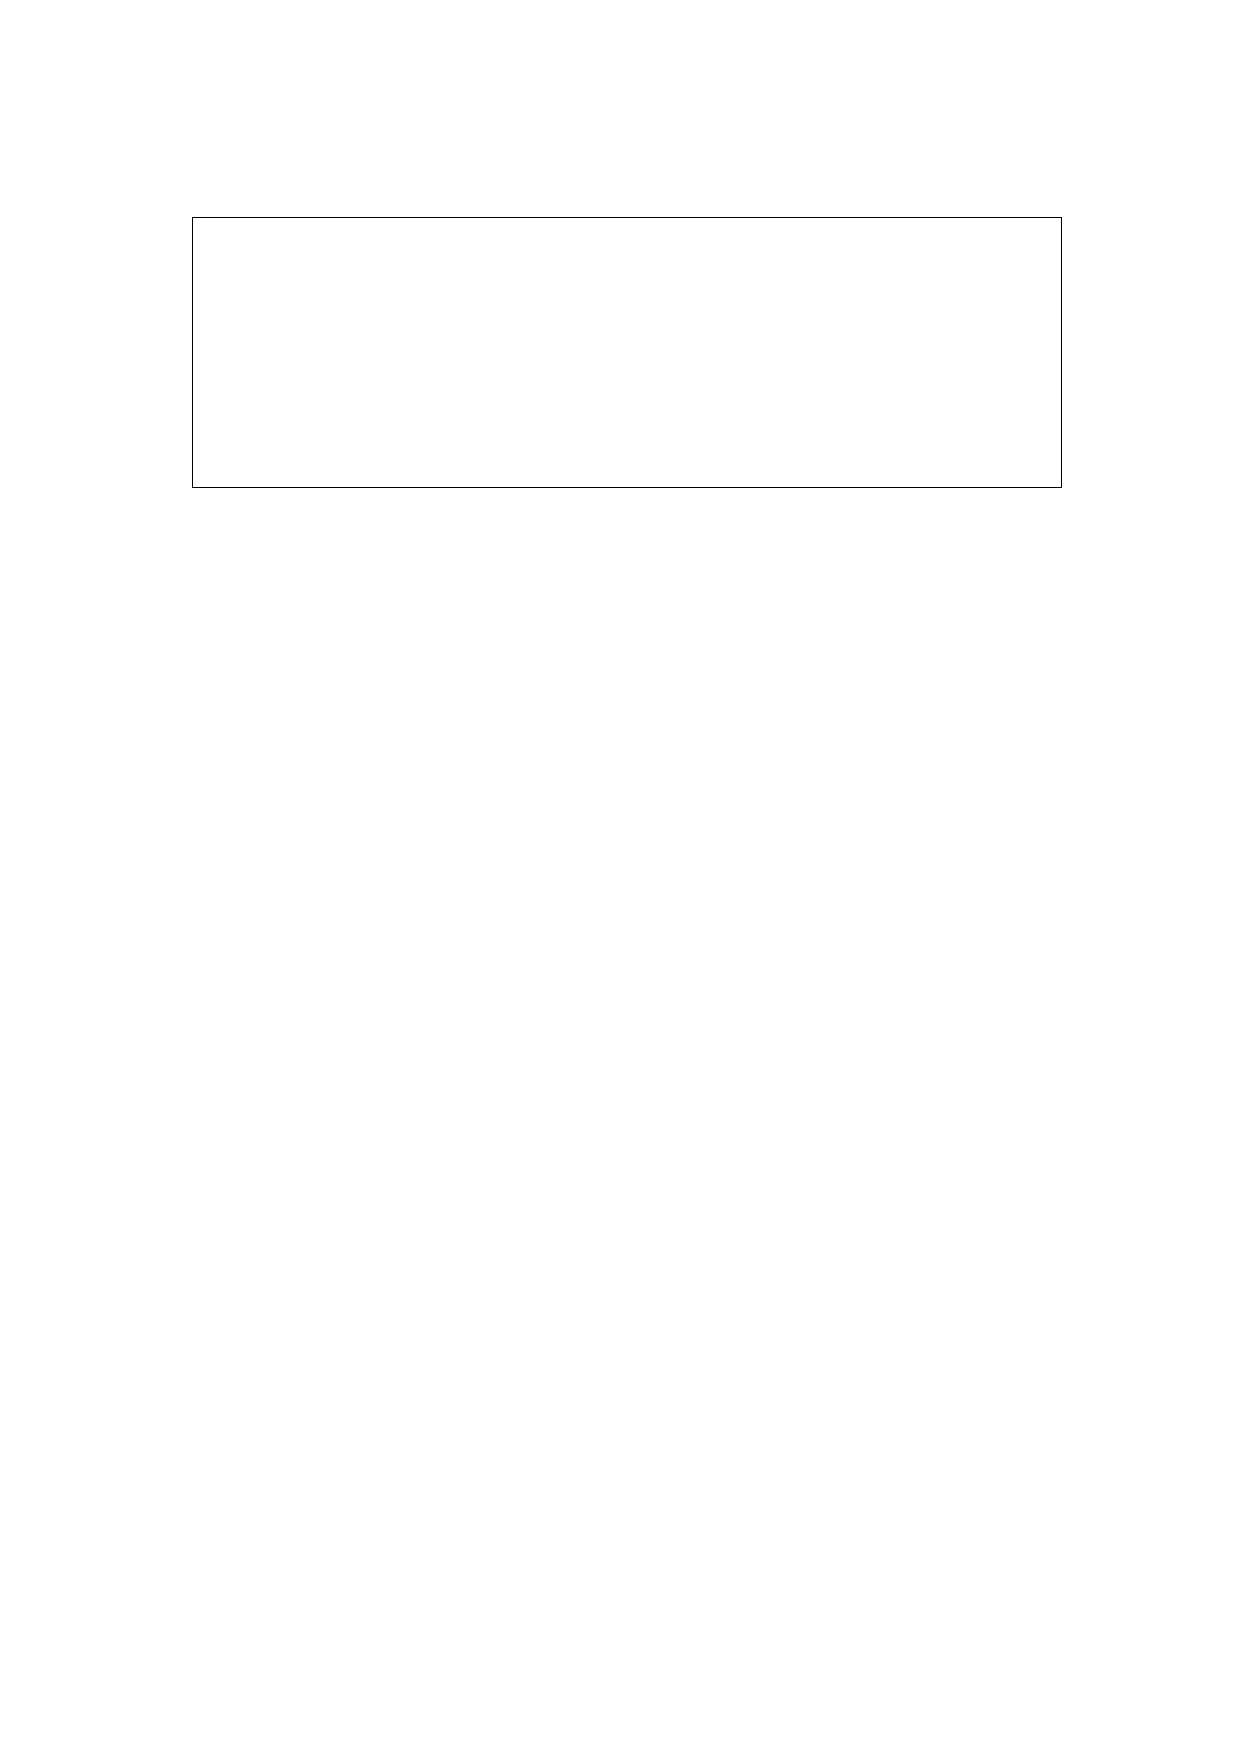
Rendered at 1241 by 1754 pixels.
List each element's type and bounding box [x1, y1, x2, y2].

table_cell [193, 218, 1061, 487]
